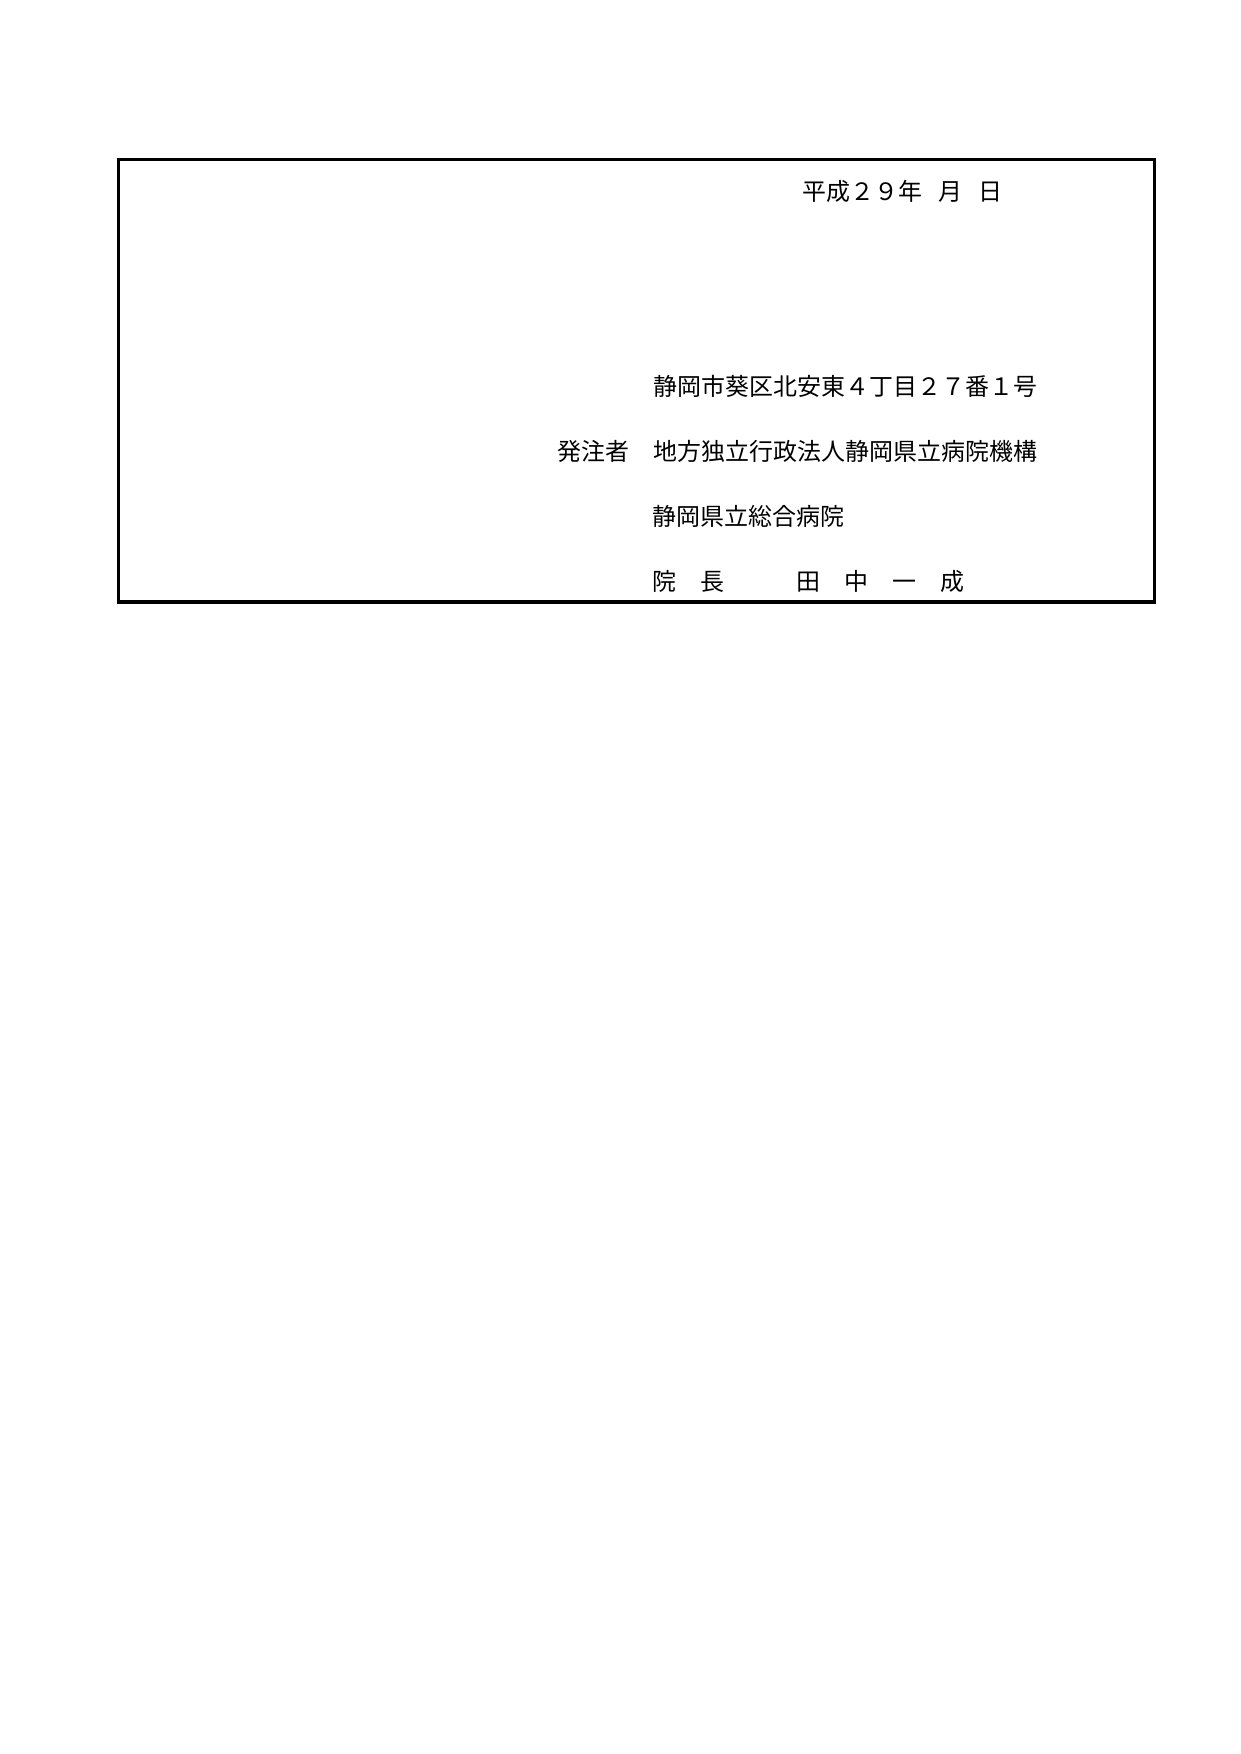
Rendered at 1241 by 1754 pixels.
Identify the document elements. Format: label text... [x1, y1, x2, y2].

table_cell 平成２９年 月 日 静岡市葵区北安東４丁目２７番１号 発注者 地方独立行政法人静岡県立病院機構 静岡県立総合病院 院 長 田 中 一 成 請負者 [120, 161, 1153, 600]
table_cell [1156, 158, 1167, 600]
